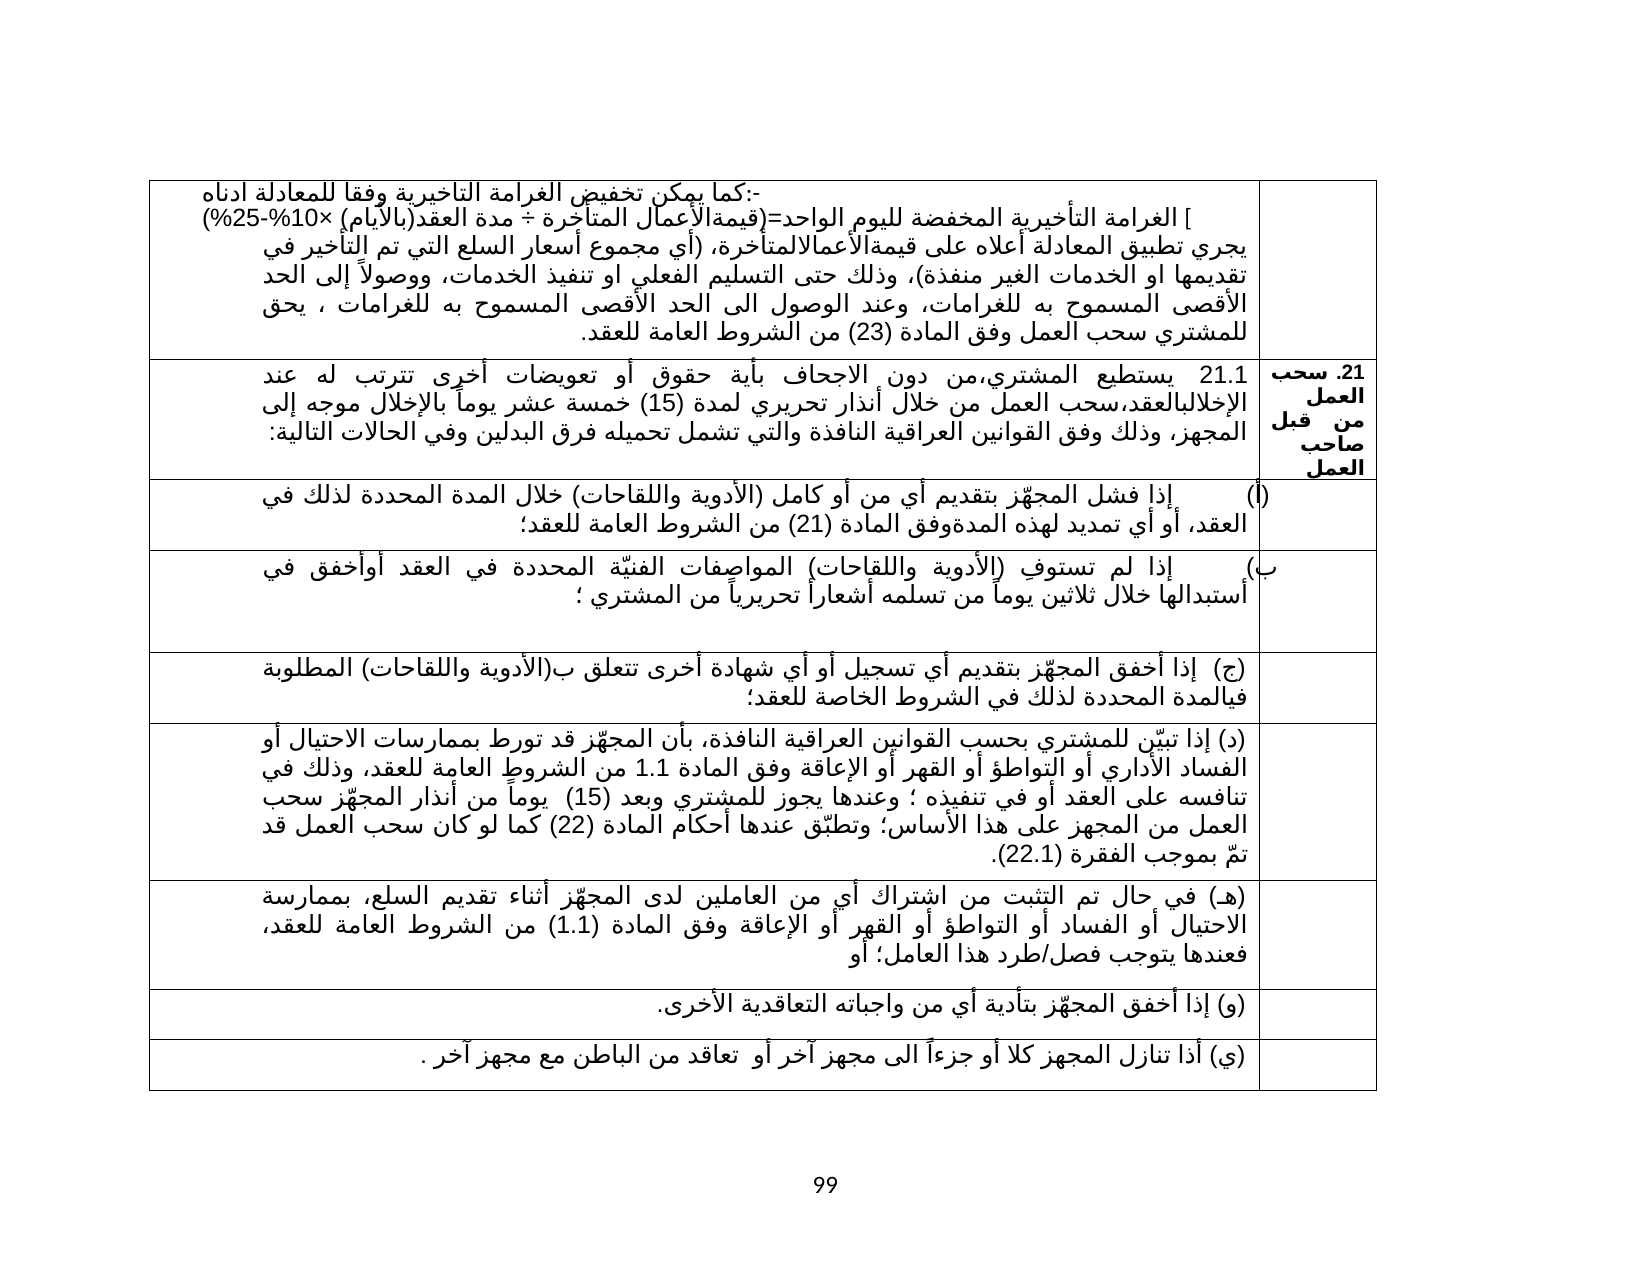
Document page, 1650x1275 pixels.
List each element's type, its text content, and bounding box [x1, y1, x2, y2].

table_cell إذا فشل المجهّز بتقديم أي من أو كامل (الأدوية واللقاحات) خلال المدة المحددة لذلك في العقد، أو أي تمديد لهذه المدةوفق المادة (21) من الشروط العامة للعقد؛ [150, 480, 1259, 550]
table_cell [1260, 480, 1376, 550]
table_cell [1260, 724, 1376, 880]
table_cell 21. سحب العمل من قبل صاحب العمل [1260, 360, 1376, 479]
table_cell [1260, 653, 1376, 723]
table_cell 21.1 يستطيع المشتري،من دون الاجحاف بأية حقوق أو تعويضات أخرى تترتب له عند الإخلالبالعقد،سحب العمل من خلال أنذار تحريري لمدة (15) خمسة عشر يوماً بالإخلال موجه إلى المجهز، وذلك وفق القوانين العراقية النافذة والتي تشمل تحميله فرق البدلين وفي الحالات التالية: [150, 360, 1259, 479]
table_cell إذا لم تستوفِ (الأدوية واللقاحات) المواصفات الفنيّة المحددة في العقد أوأخفق في أستبدالها خلال ثلاثين يوماً من تسلمه أشعارأ تحريرياً من المشتري ؛ [150, 551, 1259, 652]
table_cell (و) إذا أخفق المجهّز بتأدية أي من واجباته التعاقدية الأخرى. [150, 990, 1259, 1039]
table_cell (ج) إذا أخفق المجهّز بتقديم أي تسجيل أو أي شهادة أخرى تتعلق ب(الأدوية واللقاحات) المطلوبة فيالمدة المحددة لذلك في الشروط الخاصة للعقد؛ [150, 653, 1259, 723]
table_cell (هـ) في حال تم التثبت من اشتراك أي من العاملين لدى المجهّز أثناء تقديم السلع، بممارسة الاحتيال أو الفساد أو التواطؤ أو القهر أو الإعاقة وفق المادة (1.1) من الشروط العامة للعقد، فعندها يتوجب فصل/طرد هذا العامل؛ أو [150, 881, 1259, 988]
table_cell (ي) أذا تنازل المجهز كلا أو جزءاً الى مجهز آخر أو تعاقد من الباطن مع مجهز آخر . [150, 1040, 1259, 1090]
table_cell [150, 181, 1259, 358]
table_cell [1260, 990, 1376, 1039]
table_cell (د) إذا تبيّن للمشتري بحسب القوانين العراقية النافذة، بأن المجهّز قد تورط بممارسات الاحتيال أو الفساد الأداري أو التواطؤ أو القهر أو الإعاقة وفق المادة 1.1 من الشروط العامة للعقد، وذلك في تنافسه على العقد أو في تنفيذه ؛ وعندها يجوز للمشتري وبعد (15) يوماً من أنذار المجهّز سحب العمل من المجهز على هذا الأساس؛ وتطبّق عندها أحكام المادة (22) كما لو كان سحب العمل قد تمّ بموجب الفقرة (22.1). [150, 724, 1259, 880]
table_cell [1260, 1040, 1376, 1090]
table_cell [1260, 551, 1376, 652]
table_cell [1260, 181, 1376, 358]
table_cell [1260, 881, 1376, 988]
